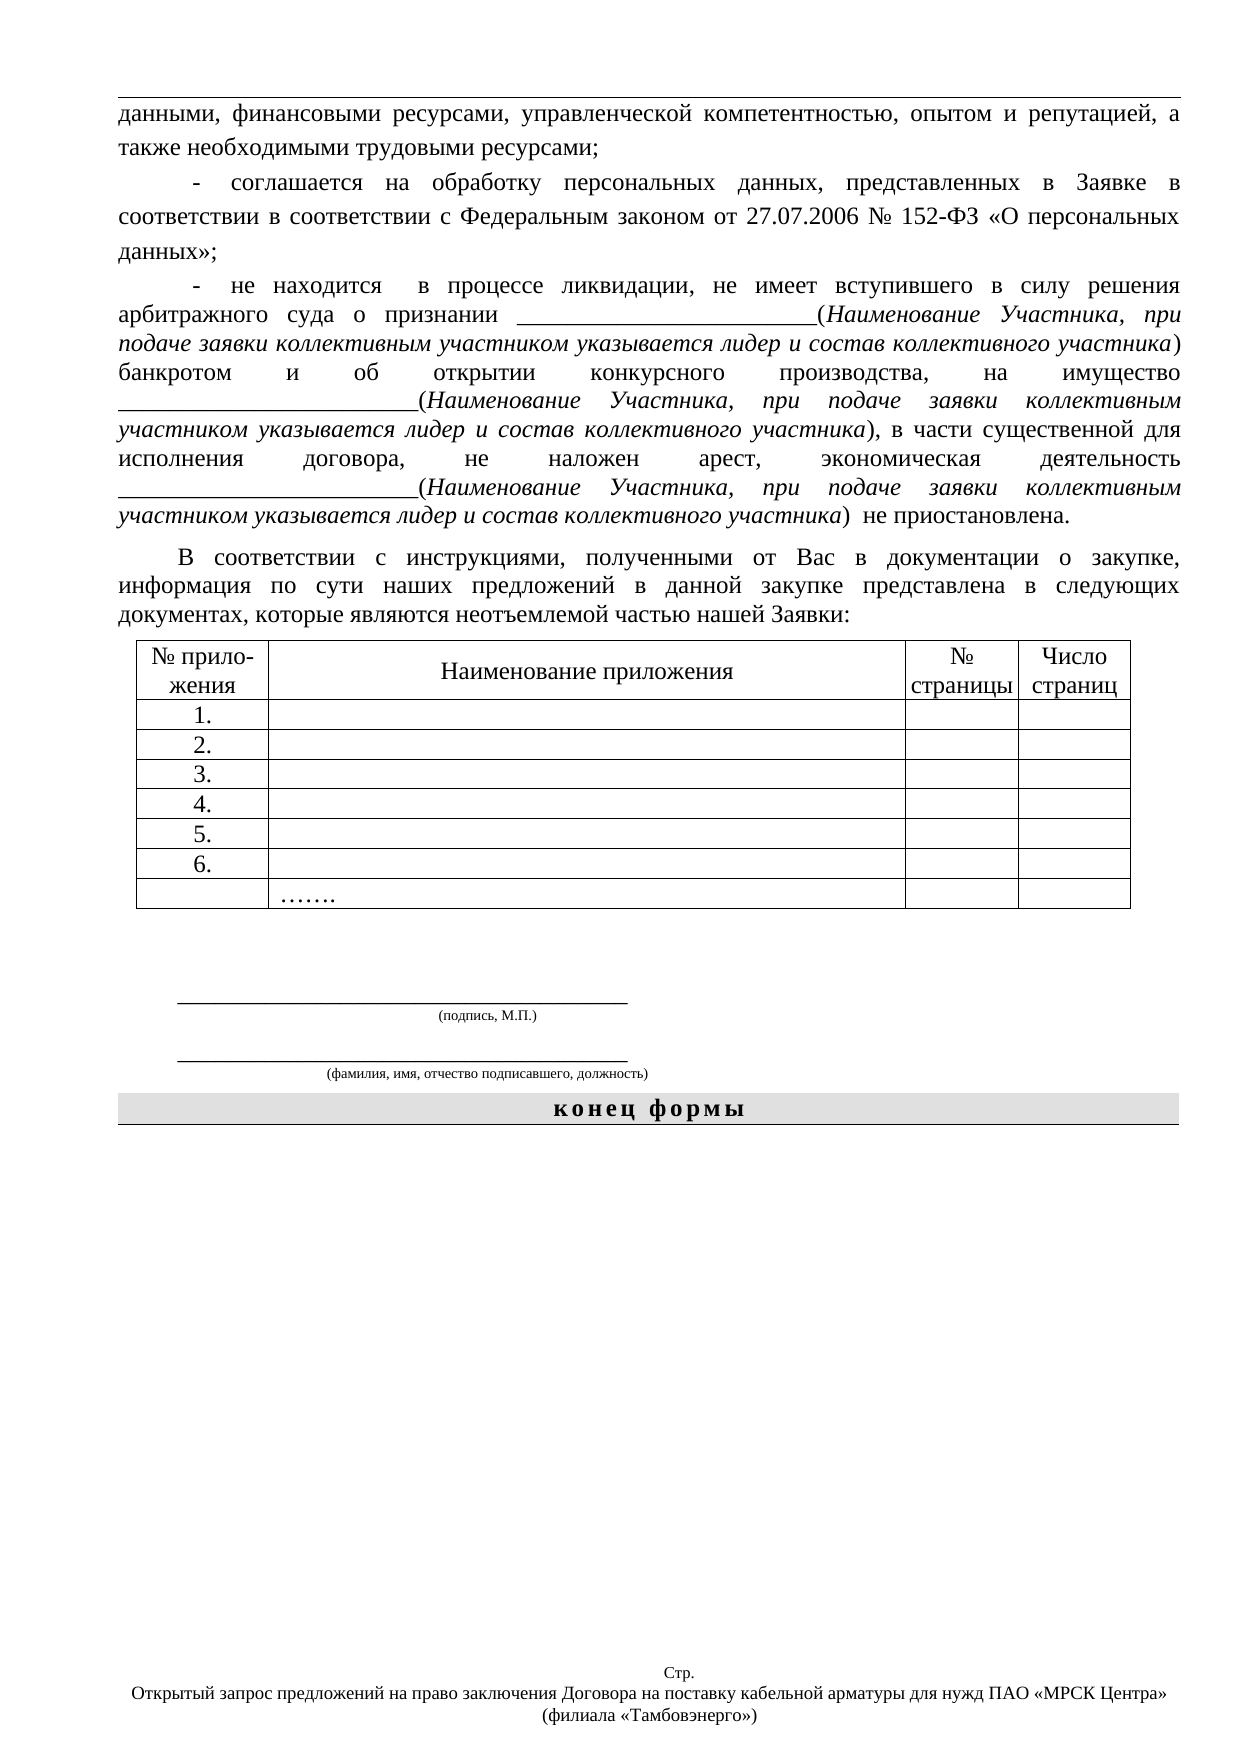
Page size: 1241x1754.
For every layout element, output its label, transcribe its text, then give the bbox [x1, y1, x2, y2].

table_header № прило-жения [137, 641, 268, 699]
table_cell [269, 760, 905, 788]
table_cell 1. [137, 700, 268, 729]
table_cell [906, 760, 1018, 788]
text (подпись, М.П.) [118, 1007, 797, 1036]
table_cell [137, 879, 268, 907]
table_header № страницы [906, 641, 1018, 699]
list не находится в процессе ликвидации, не имеет вступившего в силу решения арбитражного суда о признании ________________________(Наименование Участника, при подаче заявки коллективным участником указывается лидер и состав коллективного участника) банкротом и об открытии конкурсного производства, на имущество ________________________(Наименование Участника, при подаче заявки коллективным участником указывается лидер и состав коллективного участника), в части существенной для исполнения договора, не наложен арест, экономическая деятельность ________________________(Наименование Участника, при подаче заявки коллективным участником указывается лидер и состав коллективного участника) не приостановлена. [118, 270, 1181, 529]
table_cell [1019, 879, 1130, 907]
text В соответствии с инструкциями, полученными от Вас в документации о закупке, информация по сути наших предложений в данной закупке представлена в следующих документах, которые являются неотъемлемой частью нашей Заявки: [118, 542, 1181, 628]
table_cell [1019, 700, 1130, 729]
table_cell [906, 730, 1018, 758]
table_cell [1019, 789, 1130, 818]
table_cell [1019, 730, 1130, 758]
table_cell [906, 879, 1018, 907]
table_cell [906, 849, 1018, 878]
table_cell ……. [269, 879, 905, 907]
table_cell 4. [137, 789, 268, 818]
table_header Наименование приложения [269, 641, 905, 699]
table_cell [1019, 819, 1130, 848]
table_header Число страниц [1019, 641, 1130, 699]
table_cell [269, 819, 905, 848]
table_cell [269, 730, 905, 758]
table_cell 2. [137, 730, 268, 758]
table_cell [1019, 849, 1130, 878]
table_cell [1019, 760, 1130, 788]
text конец формы [118, 1093, 1179, 1124]
table_cell [269, 789, 905, 818]
table_cell 5. [137, 819, 268, 848]
table_cell [906, 700, 1018, 729]
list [118, 98, 1181, 161]
table_cell 3. [137, 760, 268, 788]
text ____________________________________ [118, 978, 1181, 1007]
text (фамилия, имя, отчество подписавшего, должность) [118, 1065, 797, 1093]
table_cell [269, 849, 905, 878]
table_cell 6. [137, 849, 268, 878]
table_cell [269, 700, 905, 729]
text ____________________________________ [118, 1036, 1181, 1065]
list соглашается на обработку персональных данных, представленных в Заявке в соответствии в соответствии с Федеральным законом от 27.07.2006 № 152-ФЗ «О персональных данных»; [118, 167, 1181, 265]
table_cell [906, 819, 1018, 848]
table_cell [906, 789, 1018, 818]
